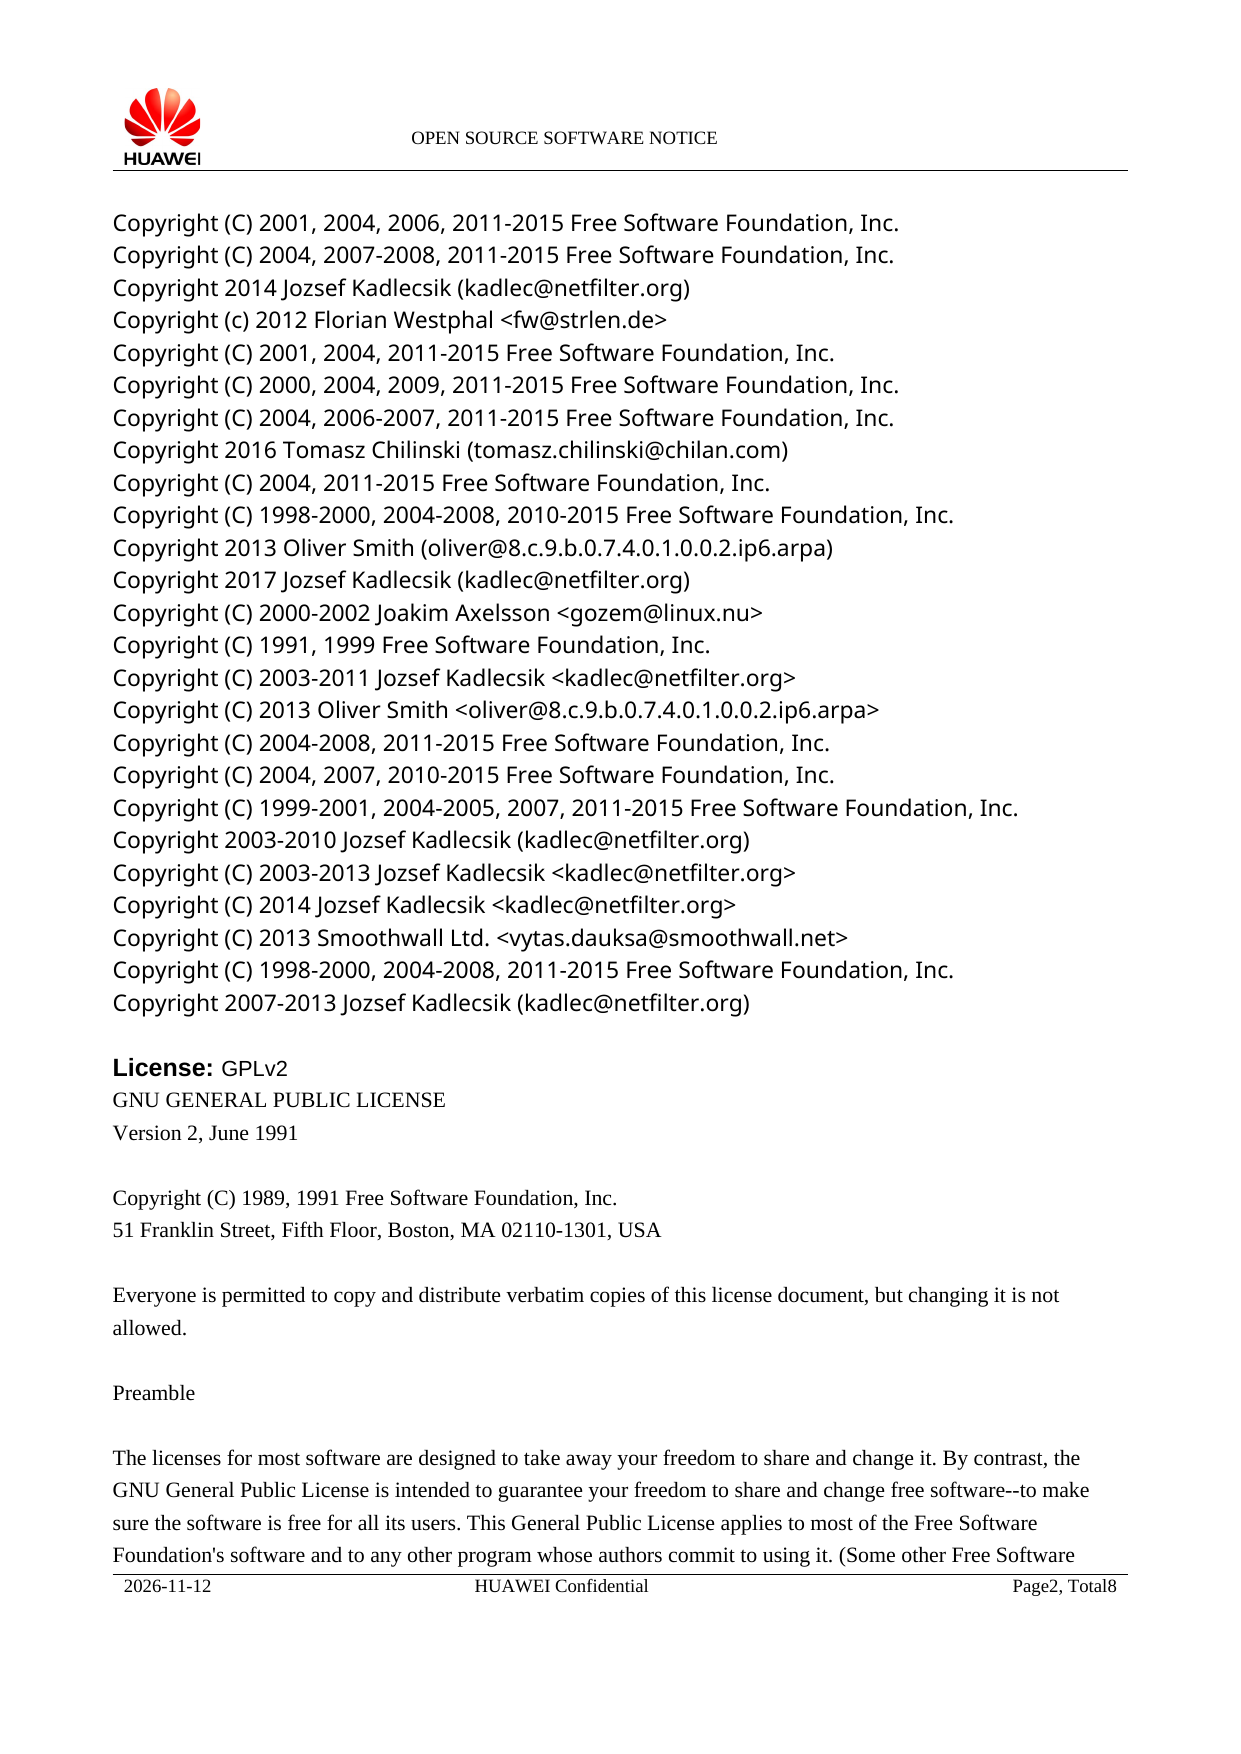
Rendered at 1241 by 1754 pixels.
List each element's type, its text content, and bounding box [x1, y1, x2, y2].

picture [124, 88, 201, 165]
text License: GPLv2 [112, 1051, 1128, 1084]
